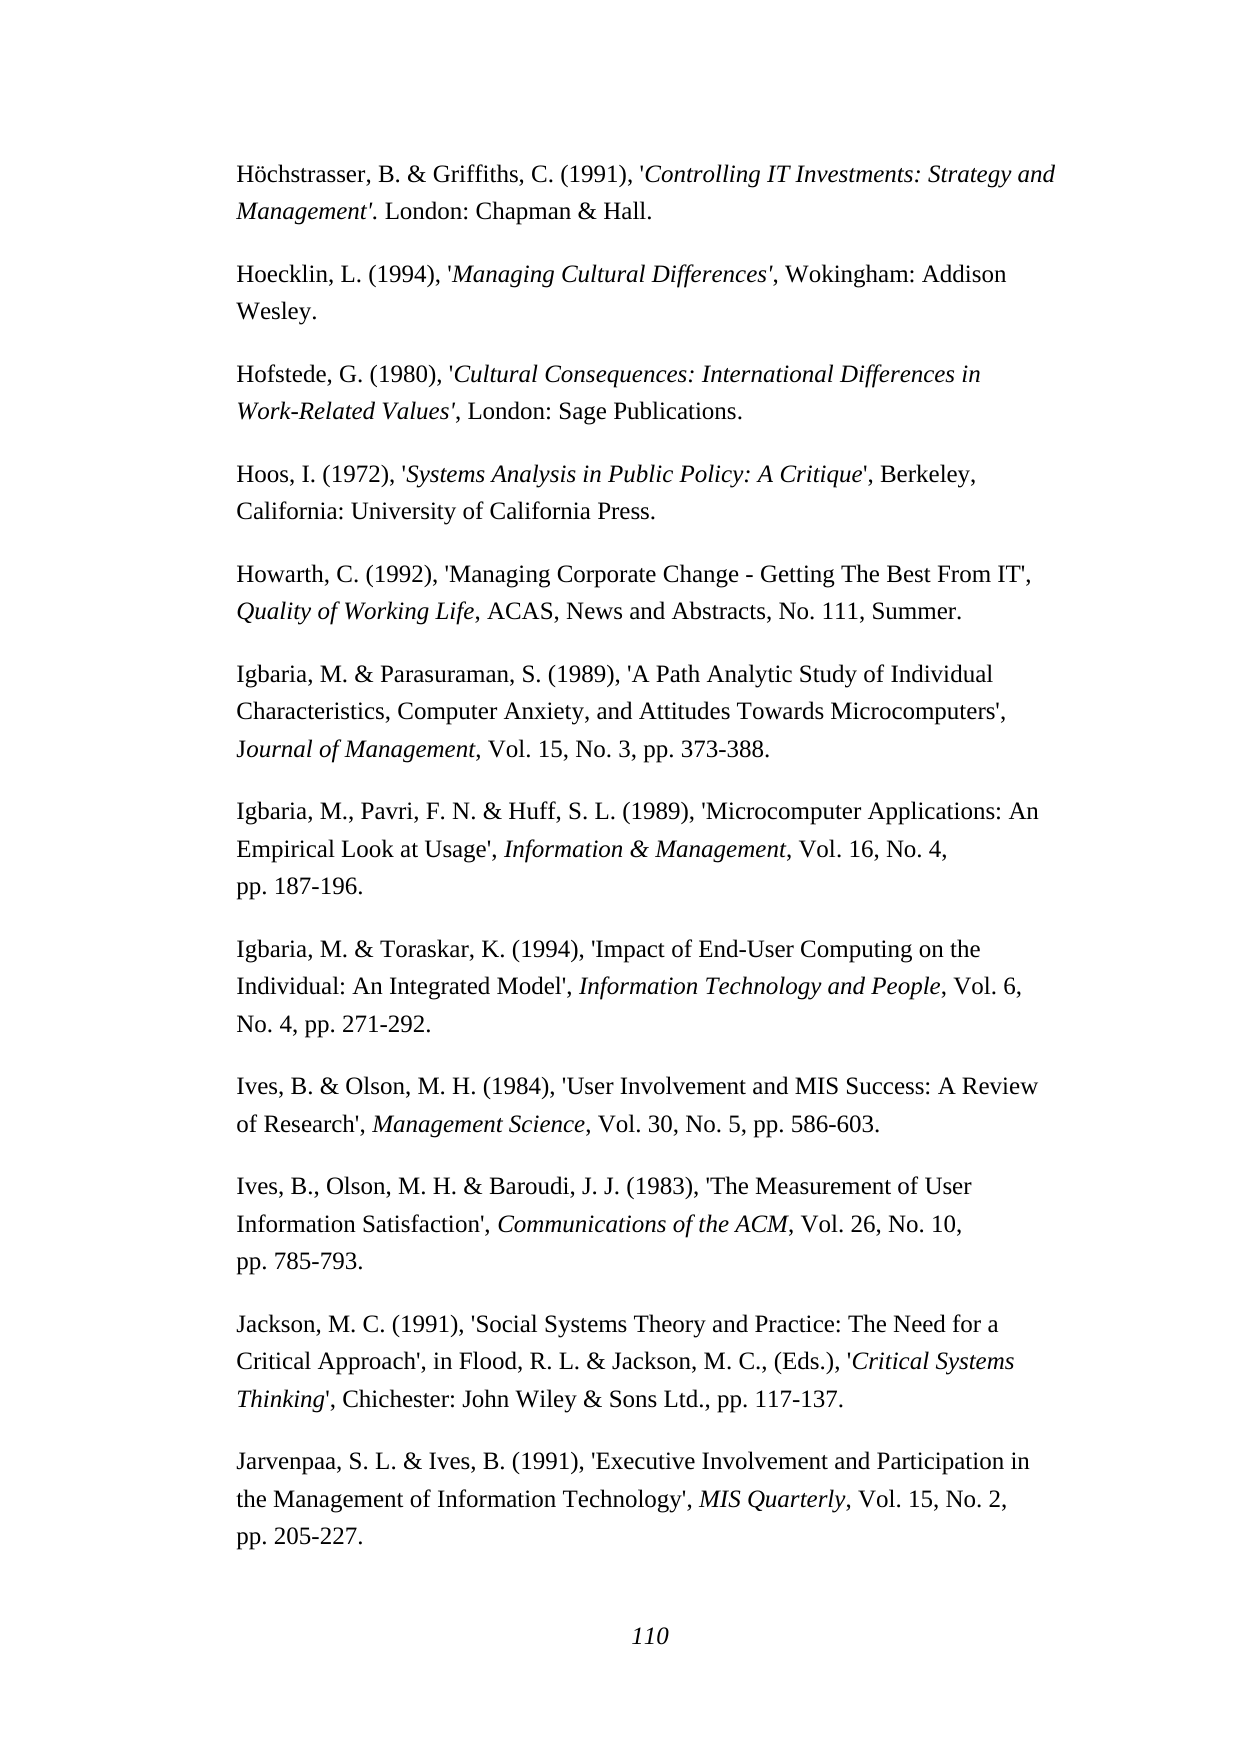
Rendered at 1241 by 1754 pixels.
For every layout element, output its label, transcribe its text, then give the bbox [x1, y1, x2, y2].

text Igbaria, M. & Parasuraman, S. (1989), 'A Path Analytic Study of Individual Characteristics, Computer Anxiety, and Attitudes Towards Microcomputers', Journal of Management, Vol. 15, No. 3, pp. 373-388. [236, 650, 1063, 763]
text Igbaria, M. & Toraskar, K. (1994), 'Impact of End-User Computing on the Individual: An Integrated Model', Information Technology and People, Vol. 6, No. 4, pp. 271-292. [236, 925, 1063, 1038]
text Igbaria, M., Pavri, F. N. & Huff, S. L. (1989), 'Microcomputer Applications: An Empirical Look at Usage', Information & Management, Vol. 16, No. 4, pp. 187-196. [236, 788, 1063, 900]
text Hoos, I. (1972), 'Systems Analysis in Public Policy: A Critique', Berkeley, California: University of California Press. [236, 450, 1063, 525]
text Jarvenpaa, S. L. & Ives, B. (1991), 'Executive Involvement and Participation in the Management of Information Technology', MIS Quarterly, Vol. 15, No. 2, pp. 205-227. [236, 1438, 1063, 1550]
text Ives, B. & Olson, M. H. (1984), 'User Involvement and MIS Success: A Review of Research', Management Science, Vol. 30, No. 5, pp. 586-603. [236, 1063, 1063, 1138]
text Ives, B., Olson, M. H. & Baroudi, J. J. (1983), 'The Measurement of User Information Satisfaction', Communications of the ACM, Vol. 26, No. 10, pp. 785-793. [236, 1163, 1063, 1275]
text Höchstrasser, B. & Griffiths, C. (1991), 'Controlling IT Investments: Strategy and Management'. London: Chapman & Hall. [236, 150, 1063, 225]
text Hofstede, G. (1980), 'Cultural Consequences: International Differences in Work-Related Values', London: Sage Publications. [236, 350, 1063, 425]
text Howarth, C. (1992), 'Managing Corporate Change - Getting The Best From IT', Quality of Working Life, ACAS, News and Abstracts, No. 111, Summer. [236, 550, 1063, 625]
text Hoecklin, L. (1994), 'Managing Cultural Differences', Wokingham: Addison Wesley. [236, 250, 1063, 325]
text Jackson, M. C. (1991), 'Social Systems Theory and Practice: The Need for a Critical Approach', in Flood, R. L. & Jackson, M. C., (Eds.), 'Critical Systems Thinking', Chichester: John Wiley & Sons Ltd., pp. 117-137. [236, 1300, 1063, 1413]
